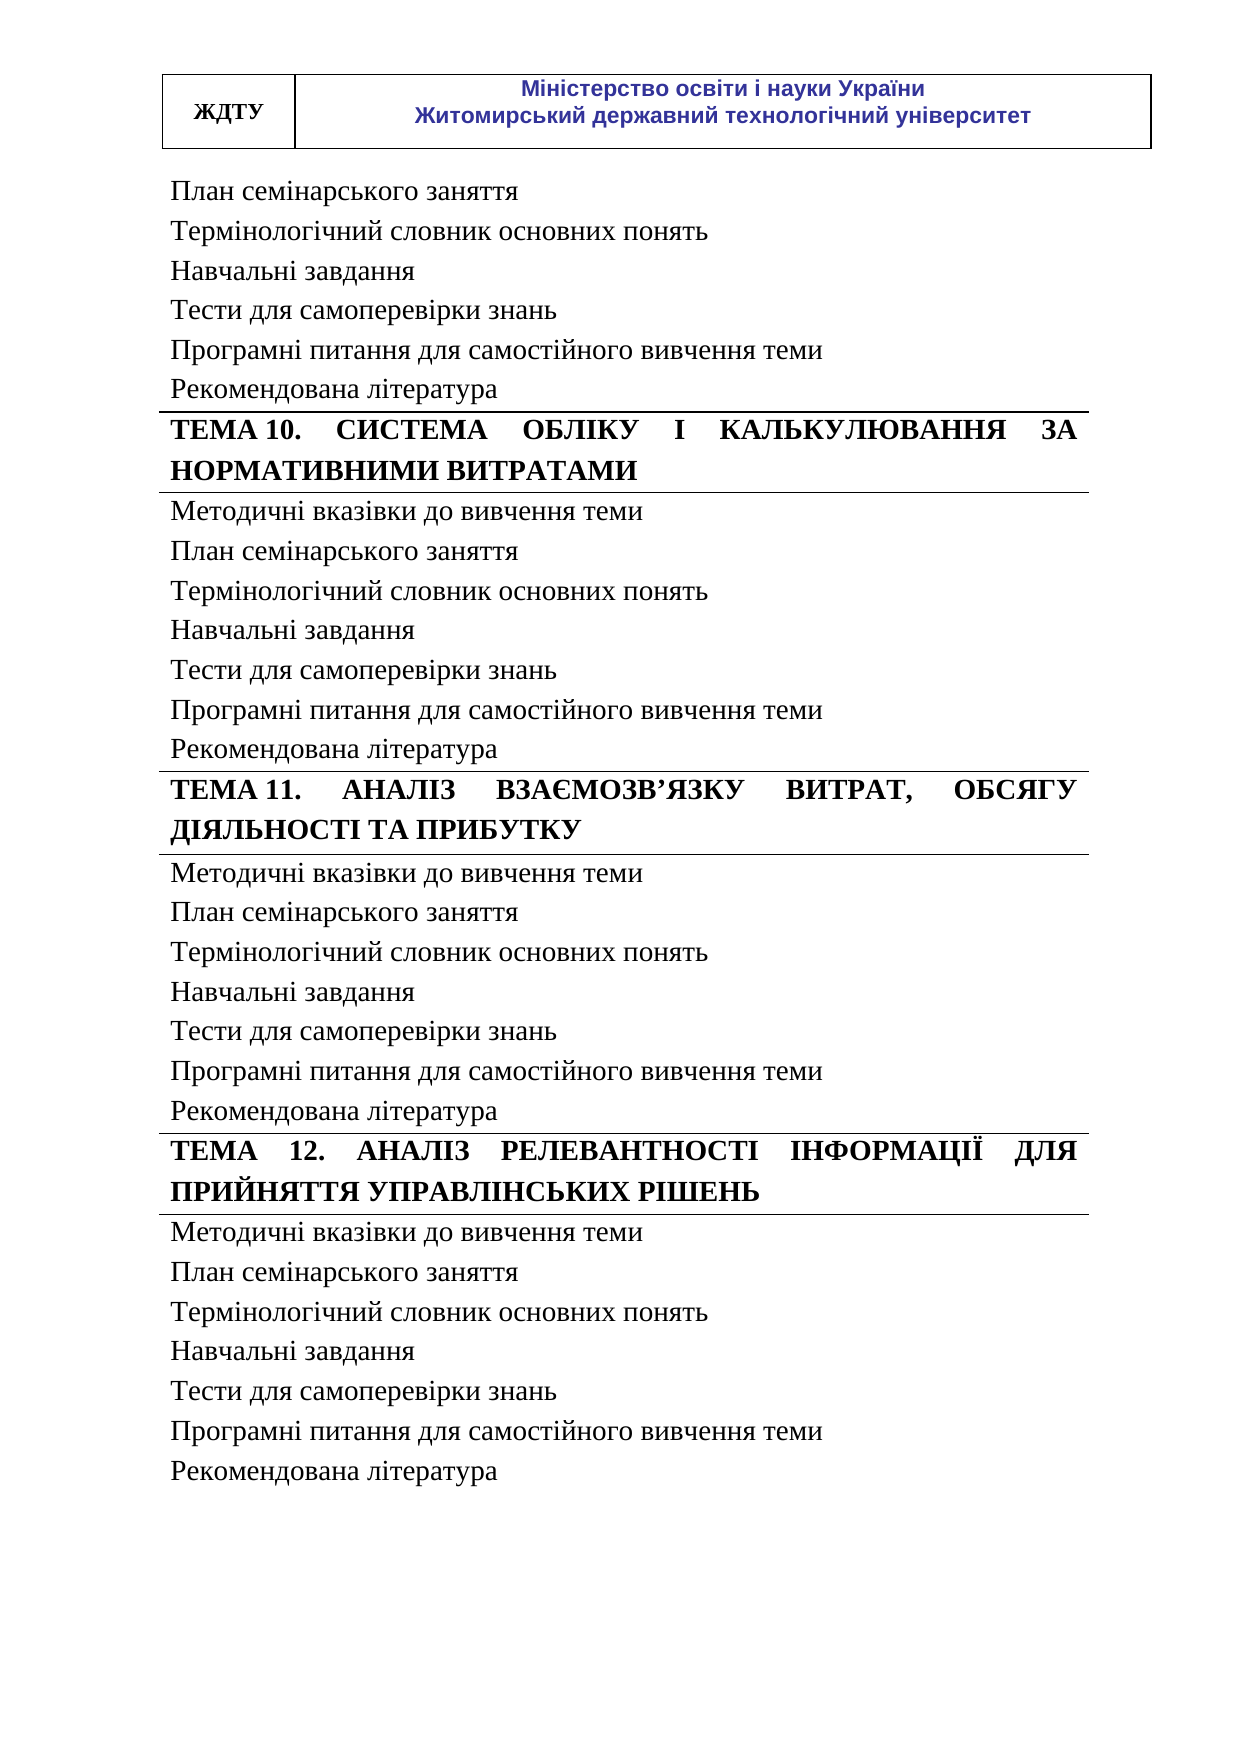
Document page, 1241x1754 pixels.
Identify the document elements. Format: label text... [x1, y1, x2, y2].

table_cell Навчальні завдання [159, 1334, 1089, 1373]
table_cell Методичні вказівки до вивчення теми [159, 493, 1089, 533]
table_cell ТЕМА 12. АНАЛІЗ РЕЛЕВАНТНОСТІ ІНФОРМАЦІЇ ДЛЯ ПРИЙНЯТТЯ УПРАВЛІНСЬКИХ РІШЕНЬ [159, 1134, 1089, 1213]
table_cell План семінарського заняття [159, 173, 1089, 213]
table_cell Термінологічний словник основних понять [159, 1294, 1089, 1333]
table_cell Програмні питання для самостійного вивчення теми [159, 692, 1089, 731]
table_cell План семінарського заняття [159, 533, 1089, 573]
table_cell ТЕМА 11. АНАЛІЗ ВЗАЄМОЗВ’ЯЗКУ ВИТРАТ, ОБСЯГУ ДІЯЛЬНОСТІ ТА ПРИБУТКУ [159, 772, 1089, 854]
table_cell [159, 332, 1089, 372]
table_cell Тести для самоперевірки знань [159, 1373, 1089, 1413]
table_cell Програмні питання для самостійного вивчення теми [159, 1413, 1089, 1453]
table_cell Рекомендована література [159, 372, 1089, 411]
table_cell Навчальні завдання [159, 253, 1089, 292]
table_cell Навчальні завдання [159, 613, 1089, 652]
table_cell Рекомендована література [159, 1093, 1089, 1132]
table_cell Тести для самоперевірки знань [159, 1014, 1089, 1053]
table_cell Термінологічний словник основних понять [159, 213, 1089, 253]
table_cell Рекомендована література [159, 1453, 1089, 1492]
table_cell Методичні вказівки до вивчення теми [159, 855, 1089, 894]
table_cell Термінологічний словник основних понять [159, 573, 1089, 612]
table_cell План семінарського заняття [159, 1254, 1089, 1294]
table_cell Тести для самоперевірки знань [159, 292, 1089, 332]
table_cell Навчальні завдання [159, 974, 1089, 1013]
table_cell Тести для самоперевірки знань [159, 652, 1089, 692]
table_cell Методичні вказівки до вивчення теми [159, 1215, 1089, 1254]
table_cell План семінарського заняття [159, 894, 1089, 934]
table_cell Рекомендована література [159, 731, 1089, 771]
table_cell Термінологічний словник основних понять [159, 934, 1089, 974]
table_cell ТЕМА 10. СИСТЕМА ОБЛІКУ І КАЛЬКУЛЮВАННЯ ЗА НОРМАТИВНИМИ ВИТРАТАМИ [159, 413, 1089, 492]
table_cell Програмні питання для самостійного вивчення теми [159, 1053, 1089, 1093]
